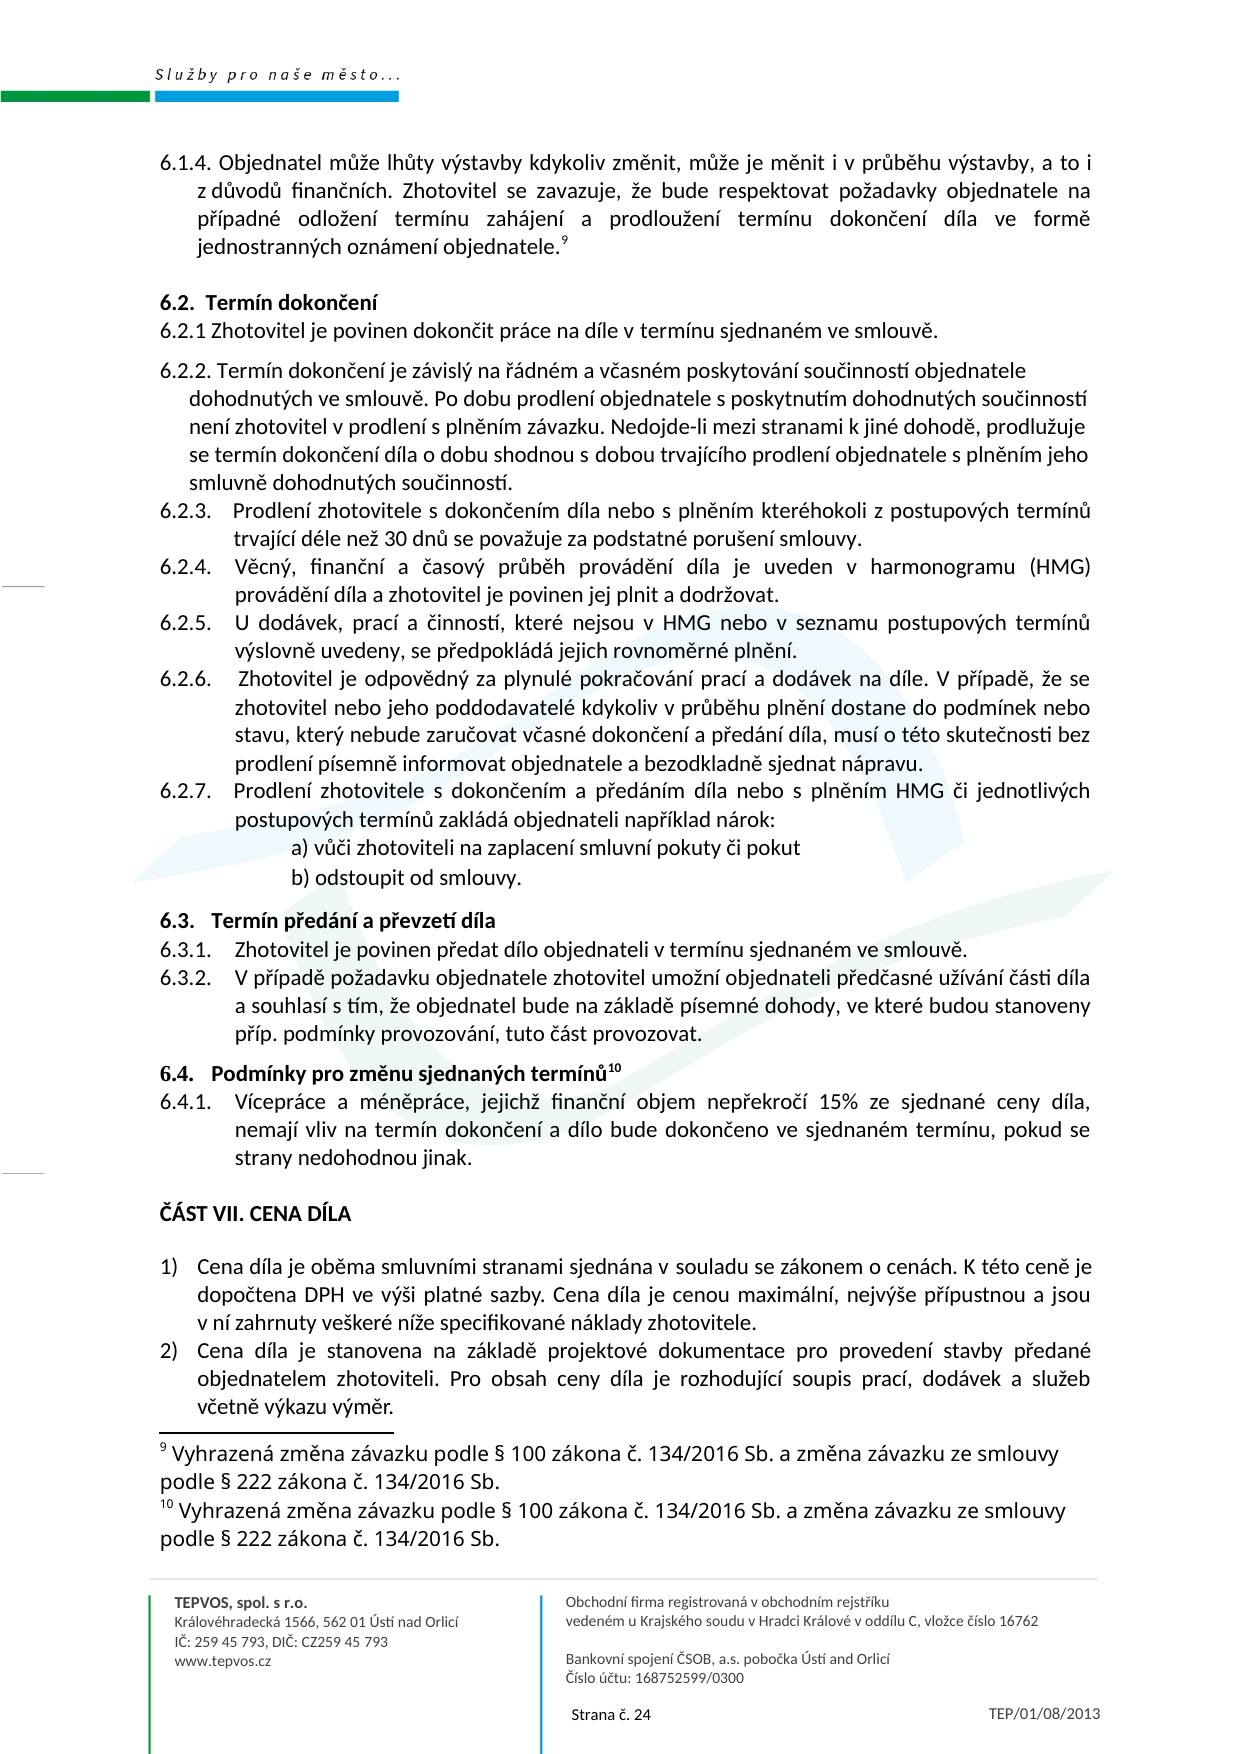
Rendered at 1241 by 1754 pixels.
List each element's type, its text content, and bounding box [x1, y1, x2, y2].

list Vícepráce a méněpráce, jejichž finanční objem nepřekročí 15% ze sjednané ceny díla, nemají vliv na termín dokončení a dílo bude dokončeno ve sjednaném termínu, pokud se strany nedohodnou jinak. [159, 1087, 1092, 1171]
list Zhotovitel je odpovědný za plynulé pokračování prací a dodávek na díle. V případě, že se zhotovitel nebo jeho poddodavatelé kdykoliv v průběhu plnění dostane do podmínek nebo stavu, který nebude zaručovat včasné dokončení a předání díla, musí o této skutečnosti bez prodlení písemně informovat objednatele a bezodkladně sjednat nápravu. [159, 664, 1092, 777]
list Podmínky pro změnu sjednaných termínů [159, 1059, 1092, 1087]
text a) vůči zhotoviteli na zaplacení smluvní pokuty či pokut [291, 833, 1092, 861]
text 6.1.4. Objednatel může lhůty výstavby kdykoliv změnit, může je měnit i v průběhu výstavby, a to i z důvodů finančních. Zhotovitel se zavazuje, že bude respektovat požadavky objednatele na případné odložení termínu zahájení a prodloužení termínu dokončení díla ve formě jednostranných oznámení objednatele. [159, 148, 1092, 260]
text 6.2.3. Prodlení zhotovitele s dokončením díla nebo s plněním kteréhokoli z postupových termínů trvající déle než 30 dnů se považuje za podstatné porušení smlouvy. [159, 496, 1092, 552]
list Termín předání a převzetí díla [159, 907, 1092, 935]
list U dodávek, prací a činností, které nejsou v HMG nebo v seznamu postupových termínů výslovně uvedeny, se předpokládá jejich rovnoměrné plnění. [159, 608, 1092, 664]
list Cena díla je oběma smluvními stranami sjednána v souladu se zákonem o cenách. K této ceně je dopočtena DPH ve výši platné sazby. Cena díla je cenou maximální, nejvýše přípustnou a jsou v ní zahrnuty veškeré níže specifikované náklady zhotovitele. [159, 1252, 1092, 1336]
list Věcný, finanční a časový průběh provádění díla je uveden v harmonogramu (HMG) provádění díla a zhotovitel je povinen jej plnit a dodržovat. [159, 552, 1092, 608]
text 6.2. Termín dokončení [159, 288, 1092, 316]
list V případě požadavku objednatele zhotovitel umožní objednateli předčasné užívání části díla a souhlasí s tím, že objednatel bude na základě písemné dohody, ve které budou stanoveny příp. podmínky provozování, tuto část provozovat. [159, 963, 1092, 1047]
text ČÁST VII. CENA DÍLA [159, 1199, 1092, 1227]
text 6.2.1 Zhotovitel je povinen dokončit práce na díle v termínu sjednaném ve smlouvě. [159, 316, 1092, 344]
text 6.2.2. Termín dokončení je závislý na řádném a včasném poskytování součinností objednatele dohodnutých ve smlouvě. Po dobu prodlení objednatele s poskytnutím dohodnutých součinností není zhotovitel v prodlení s plněním závazku. Nedojde-li mezi stranami k jiné dohodě, prodlužuje se termín dokončení díla o dobu shodnou s dobou trvajícího prodlení objednatele s plněním jeho smluvně dohodnutých součinností. [159, 356, 1092, 496]
picture [0, 0, 1241, 1754]
list Cena díla je stanovena na základě projektové dokumentace pro provedení stavby předané objednatelem zhotoviteli. Pro obsah ceny díla je rozhodující soupis prací, dodávek a služeb včetně výkazu výměr. [159, 1336, 1092, 1421]
list Zhotovitel je povinen předat dílo objednateli v termínu sjednaném ve smlouvě. [159, 935, 1092, 963]
text b) odstoupit od smlouvy. [291, 863, 1092, 891]
list Prodlení zhotovitele s dokončením a předáním díla nebo s plněním HMG či jednotlivých postupových termínů zakládá objednateli například nárok: [159, 777, 1092, 833]
